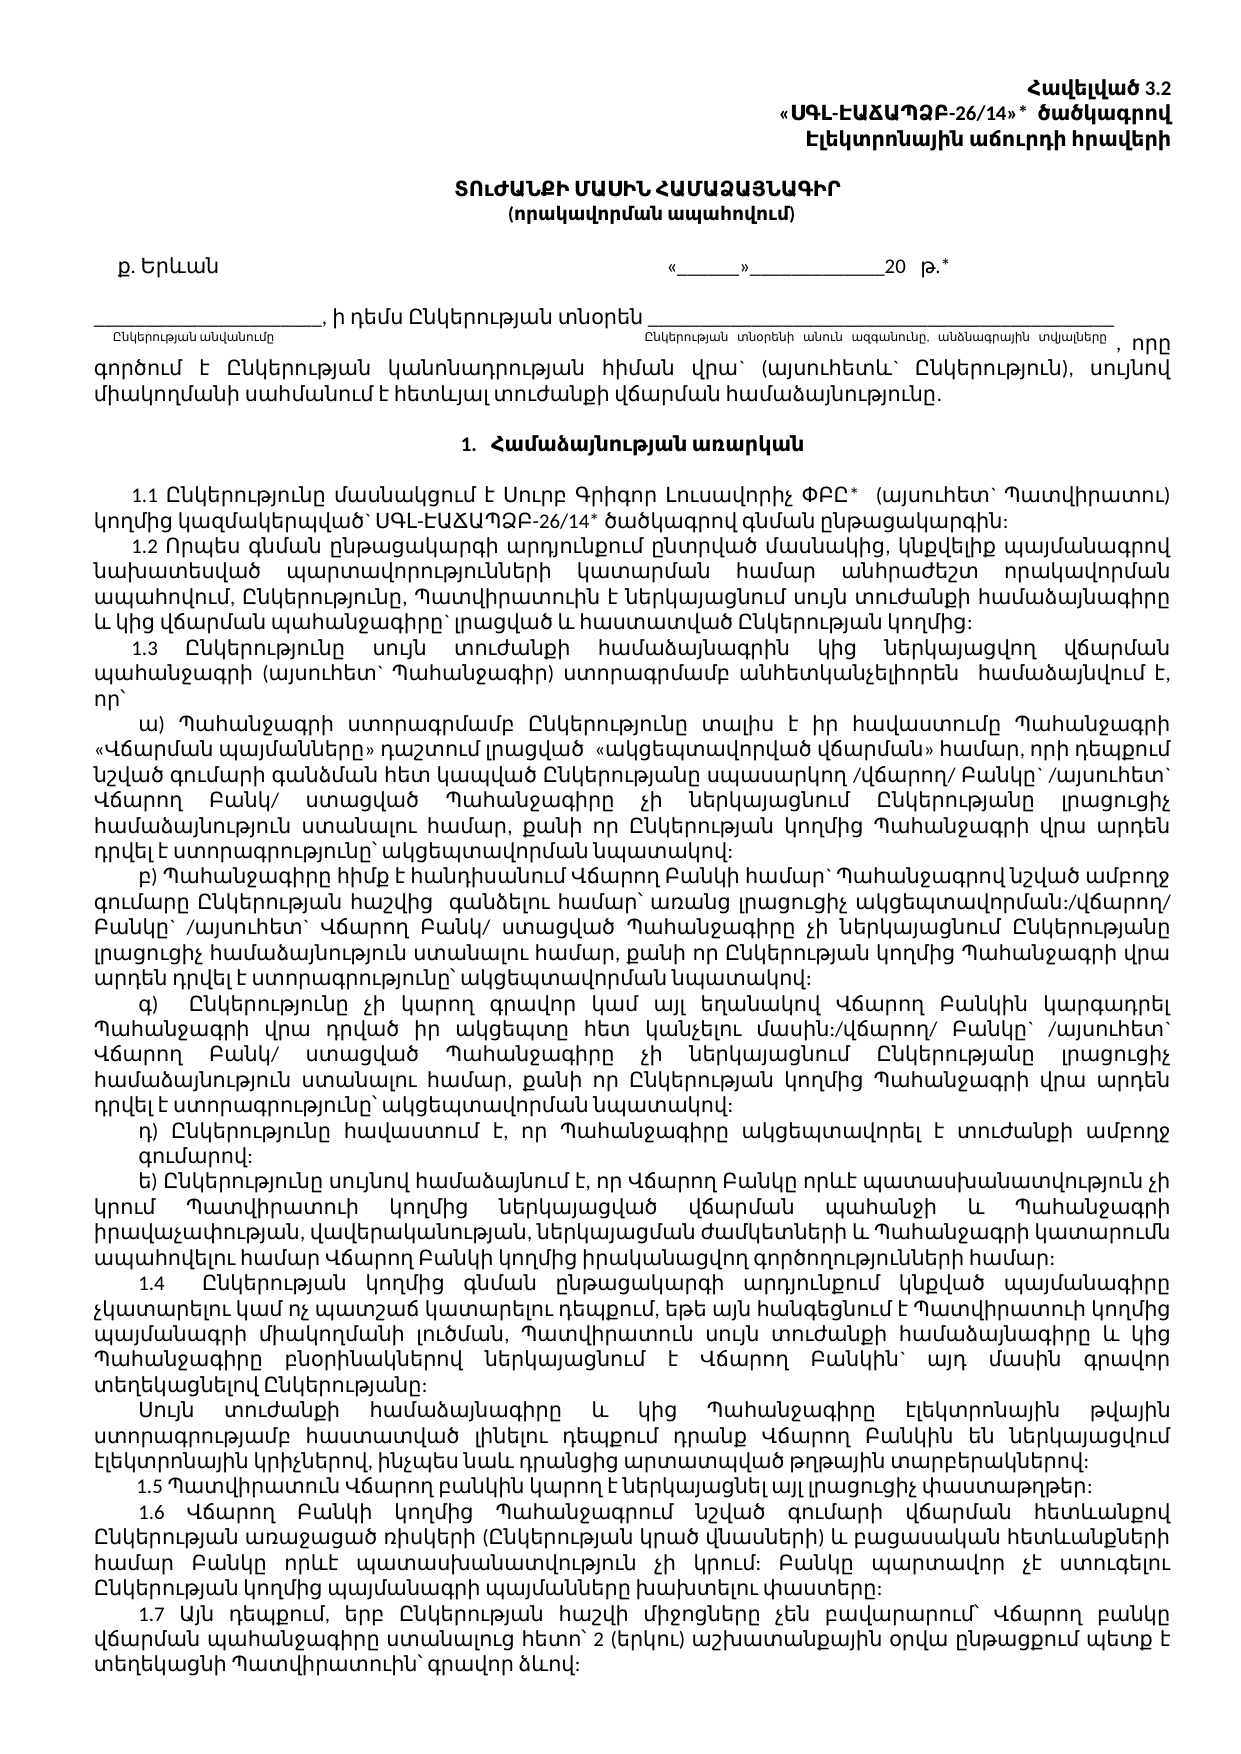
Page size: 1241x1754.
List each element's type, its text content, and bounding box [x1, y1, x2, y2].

text ա) Պահանջագրի ստորագրմամբ Ընկերությունը տալիս է իր հավաստումը Պահանջագրի «Վճարման պայմանները» դաշտում լրացված «ակցեպտավորված վճարման» համար, որի դեպքում նշված գումարի գանձման հետ կապված Ընկերությանը սպասարկող /վճարող/ Բանկը` /այսուհետ` Վճարող Բանկ/ ստացված Պահանջագիրը չի ներկայացնում Ընկերությանը լրացուցիչ համաձայնություն ստանալու համար, քանի որ Ընկերության կողմից Պահանջագրի վրա արդեն դրվել է ստորագրությունը՝ ակցեպտավորման նպատակով: [94, 711, 1171, 864]
text 1. Համաձայնության առարկան [94, 432, 1171, 457]
text գ) Ընկերությունը չի կարող գրավոր կամ այլ եղանակով Վճարող Բանկին կարգադրել Պահանջագրի վրա դրված իր ակցեպտը հետ կանչելու մասին:/վճարող/ Բանկը` /այսուհետ` Վճարող Բանկ/ ստացված Պահանջագիրը չի ներկայացնում Ընկերությանը լրացուցիչ համաձայնություն ստանալու համար, քանի որ Ընկերության կողմից Պահանջագրի վրա արդեն դրվել է ստորագրությունը՝ ակցեպտավորման նպատակով: [94, 991, 1171, 1118]
text Հավելված 3.2 [94, 75, 1171, 100]
text 1.5 Պատվիրատուն Վճարող բանկին կարող է ներկայացնել այլ լրացուցիչ փաստաթղթեր: [94, 1474, 1171, 1499]
text Ընկերության անվանումը Ընկերության տնօրենի անուն ազգանունը, անձնագրային տվյալները , որը գործում է Ընկերության կանոնադրության հիման վրա` (այսուհետև` Ընկերություն), սույնով միակողմանի սահմանում է հետևյալ տուժանքի վճարման համաձայնությունը. [94, 330, 1171, 406]
text դ) Ընկերությունը հավաստում է, որ Պահանջագիրը ակցեպտավորել է տուժանքի ամբողջ գումարով: [138, 1118, 1171, 1169]
text «ՍԳԼ-ԷԱՃԱՊՁԲ-26/14»* ծածկագրով [94, 100, 1171, 126]
text 1.7 Այն դեպքում, երբ Ընկերության հաշվի միջոցները չեն բավարարում՝ Վճարող բանկը վճարման պահանջագիրը ստանալուց հետո՝ 2 (երկու) աշխատանքային օրվա ընթացքում պետք է տեղեկացնի Պատվիրատուին՝ գրավոր ձևով: [94, 1601, 1171, 1677]
text ե) Ընկերությունը սույնով համաձայնում է, որ Վճարող Բանկը որևէ պատասխանատվություն չի կրում Պատվիրատուի կողմից ներկայացված վճարման պահանջի և Պահանջագրի իրավաչափության, վավերականության, ներկայացման ժամկետների և Պահանջագրի կատարումն ապահովելու համար Վճարող Բանկի կողմից իրականացվող գործողությունների համար: [94, 1169, 1171, 1270]
text 1.6 Վճարող Բանկի կողմից Պահանջագրում նշված գումարի վճարման հետևանքով Ընկերության առաջացած ռիսկերի (Ընկերության կրած վնասների) և բացասական հետևանքների համար Բանկը որևէ պատասխանատվություն չի կրում: Բանկը պարտավոր չէ ստուգելու Ընկերության կողմից պայմանագրի պայմանները խախտելու փաստերը: [94, 1499, 1171, 1601]
text բ) Պահանջագիրը հիմք է հանդիսանում Վճարող Բանկի համար` Պահանջագրով նշված ամբողջ գումարը Ընկերության հաշվից գանձելու համար՝ առանց լրացուցիչ ակցեպտավորման:/վճարող/ Բանկը` /այսուհետ` Վճարող Բանկ/ ստացված Պահանջագիրը չի ներկայացնում Ընկերությանը լրացուցիչ համաձայնություն ստանալու համար, քանի որ Ընկերության կողմից Պահանջագրի վրա արդեն դրվել է ստորագրությունը՝ ակցեպտավորման նպատակով: [94, 864, 1171, 991]
text 1.3 Ընկերությունը սույն տուժանքի համաձայնագրին կից ներկայացվող վճարման պահանջագրի (այսուհետ` Պահանջագիր) ստորագրմամբ անհետկանչելիորեն համաձայնվում է, որ՝ [94, 635, 1171, 711]
text ՏՈւԺԱՆՔԻ ՄԱՍԻՆ ՀԱՄԱՁԱՅՆԱԳԻՐ [94, 177, 1171, 202]
text Սույն տուժանքի համաձայնագիրը և կից Պահանջագիրը էլեկտրոնային թվային ստորագրությամբ հաստատված լինելու դեպքում դրանք Վճարող Բանկին են ներկայացվում էլեկտրոնային կրիչներով, ինչպես նաև դրանցից արտատպված թղթային տարբերակներով: [94, 1397, 1171, 1474]
text 1.2 Որպես գնման ընթացակարգի արդյունքում ընտրված մասնակից, կնքվելիք պայմանագրով նախատեսված պարտավորությունների կատարման համար անհրաժեշտ որակավորման ապահովում, Ընկերությունը, Պատվիրատուին է ներկայացնում սույն տուժանքի համաձայնագիրը և կից վճարման պահանջագիրը` լրացված և հաստատված Ընկերության կողմից: [94, 533, 1171, 635]
text Էլեկտրոնային աճուրդի հրավերի [94, 126, 1171, 151]
text 1.4 Ընկերության կողմից գնման ընթացակարգի արդյունքում կնքված պայմանագիրը չկատարելու կամ ոչ պատշաճ կատարելու դեպքում, եթե այն հանգեցնում է Պատվիրատուի կողմից պայմանագրի միակողմանի լուծման, Պատվիրատուն սույն տուժանքի համաձայնագիրը և կից Պահանջագիրը բնօրինակներով ներկայացնում է Վճարող Բանկին` այդ մասին գրավոր տեղեկացնելով Ընկերությանը: [94, 1270, 1171, 1397]
text (որակավորման ապահովում) [94, 202, 1171, 225]
text ք. Երևան «______»_____________20 թ.* [94, 254, 1171, 279]
text ______________________, ի դեմս Ընկերության տնօրեն _____________________________________________ [94, 304, 1171, 330]
text 1.1 Ընկերությունը մասնակցում է Սուրբ Գրիգոր Լուսավորիչ ՓԲԸ* (այսուհետ` Պատվիրատու) կողմից կազմակերպված` ՍԳԼ-ԷԱՃԱՊՁԲ-26/14* ծածկագրով գնման ընթացակարգին: [94, 482, 1171, 533]
